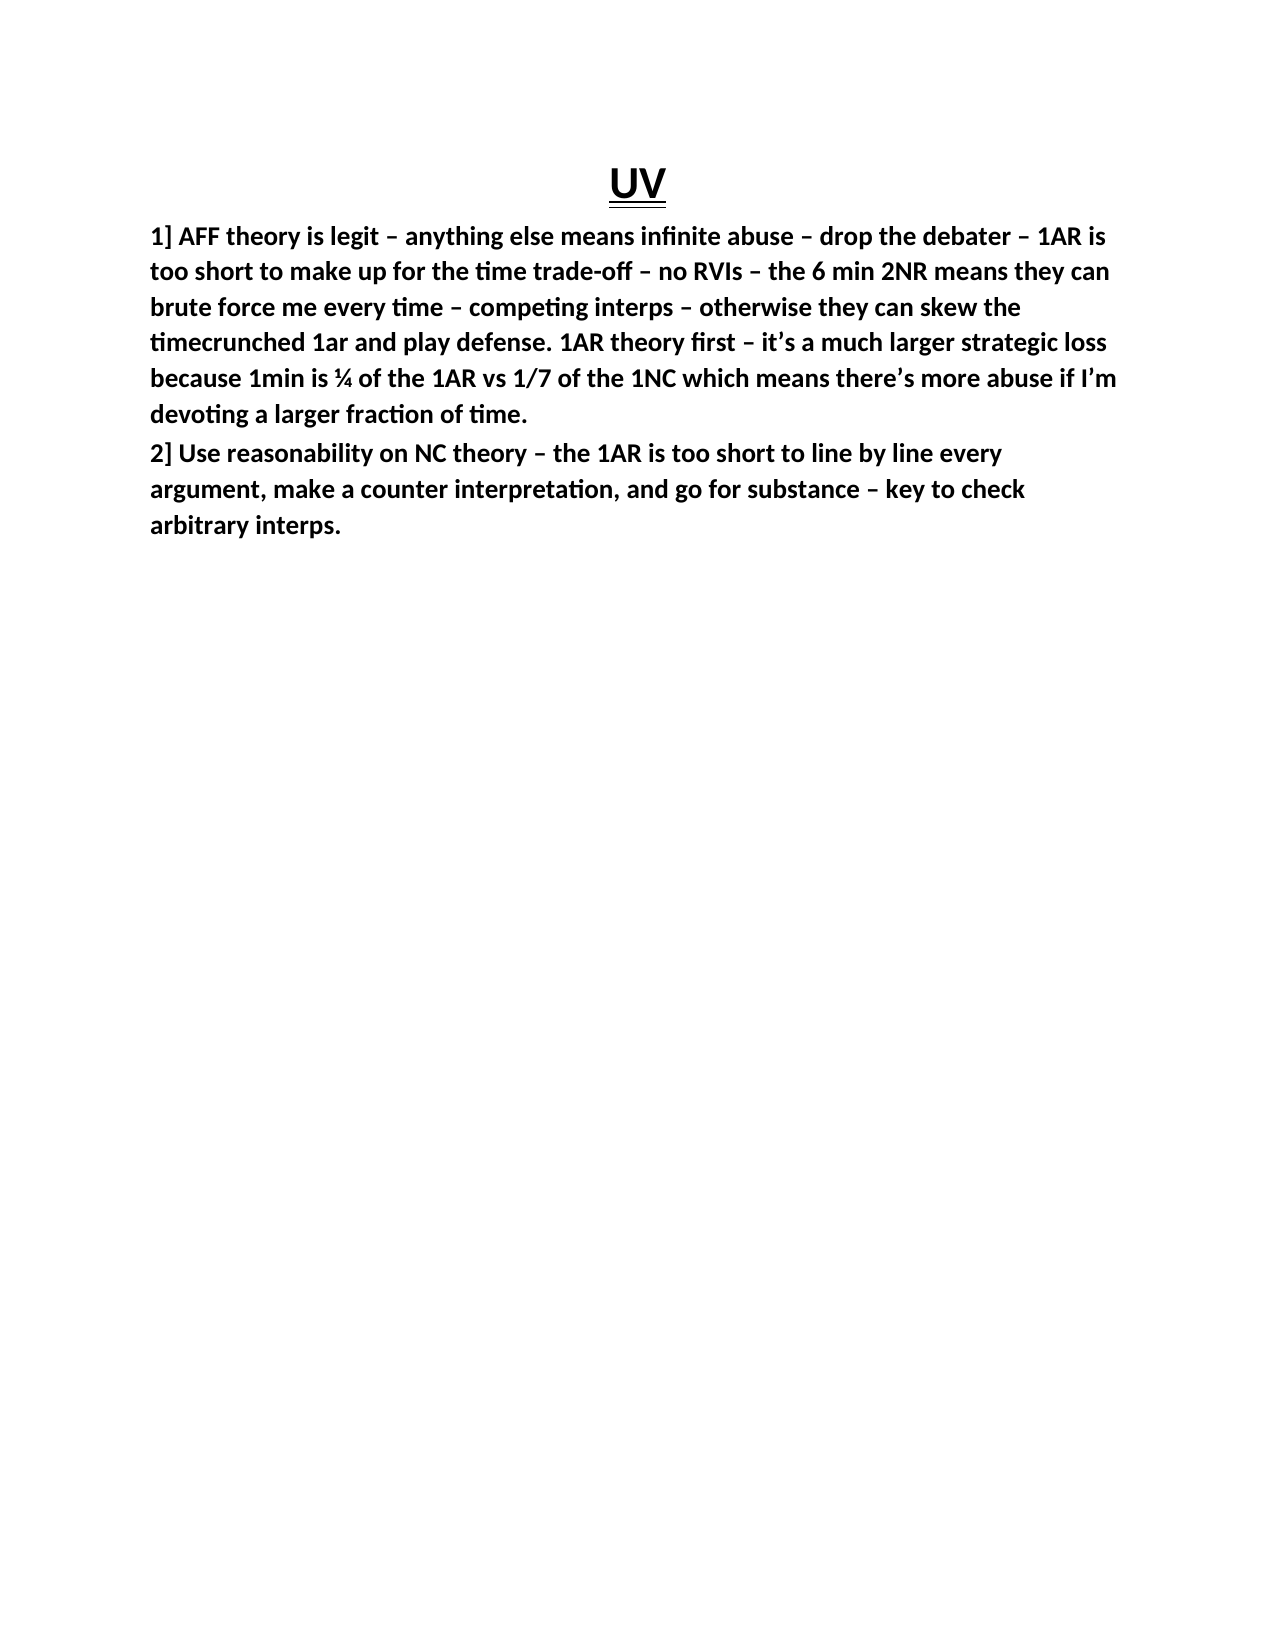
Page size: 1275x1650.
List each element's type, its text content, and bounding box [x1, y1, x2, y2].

subtitle 2] Use reasonability on NC theory – the 1AR is too short to line by line every argument, make a counter interpretation, and go for substance – key to check arbitrary interps. [150, 437, 1125, 541]
subtitle 1] AFF theory is legit – anything else means infinite abuse – drop the debater – 1AR is too short to make up for the time trade-off – no RVIs – the 6 min 2NR means they can brute force me every time – competing interps – otherwise they can skew the timecrunched 1ar and play defense. 1AR theory first – it’s a much larger strategic loss because 1min is ¼ of the 1AR vs 1/7 of the 1NC which means there’s more abuse if I’m devoting a larger fraction of time. [150, 219, 1125, 430]
subtitle UV [150, 154, 1125, 210]
